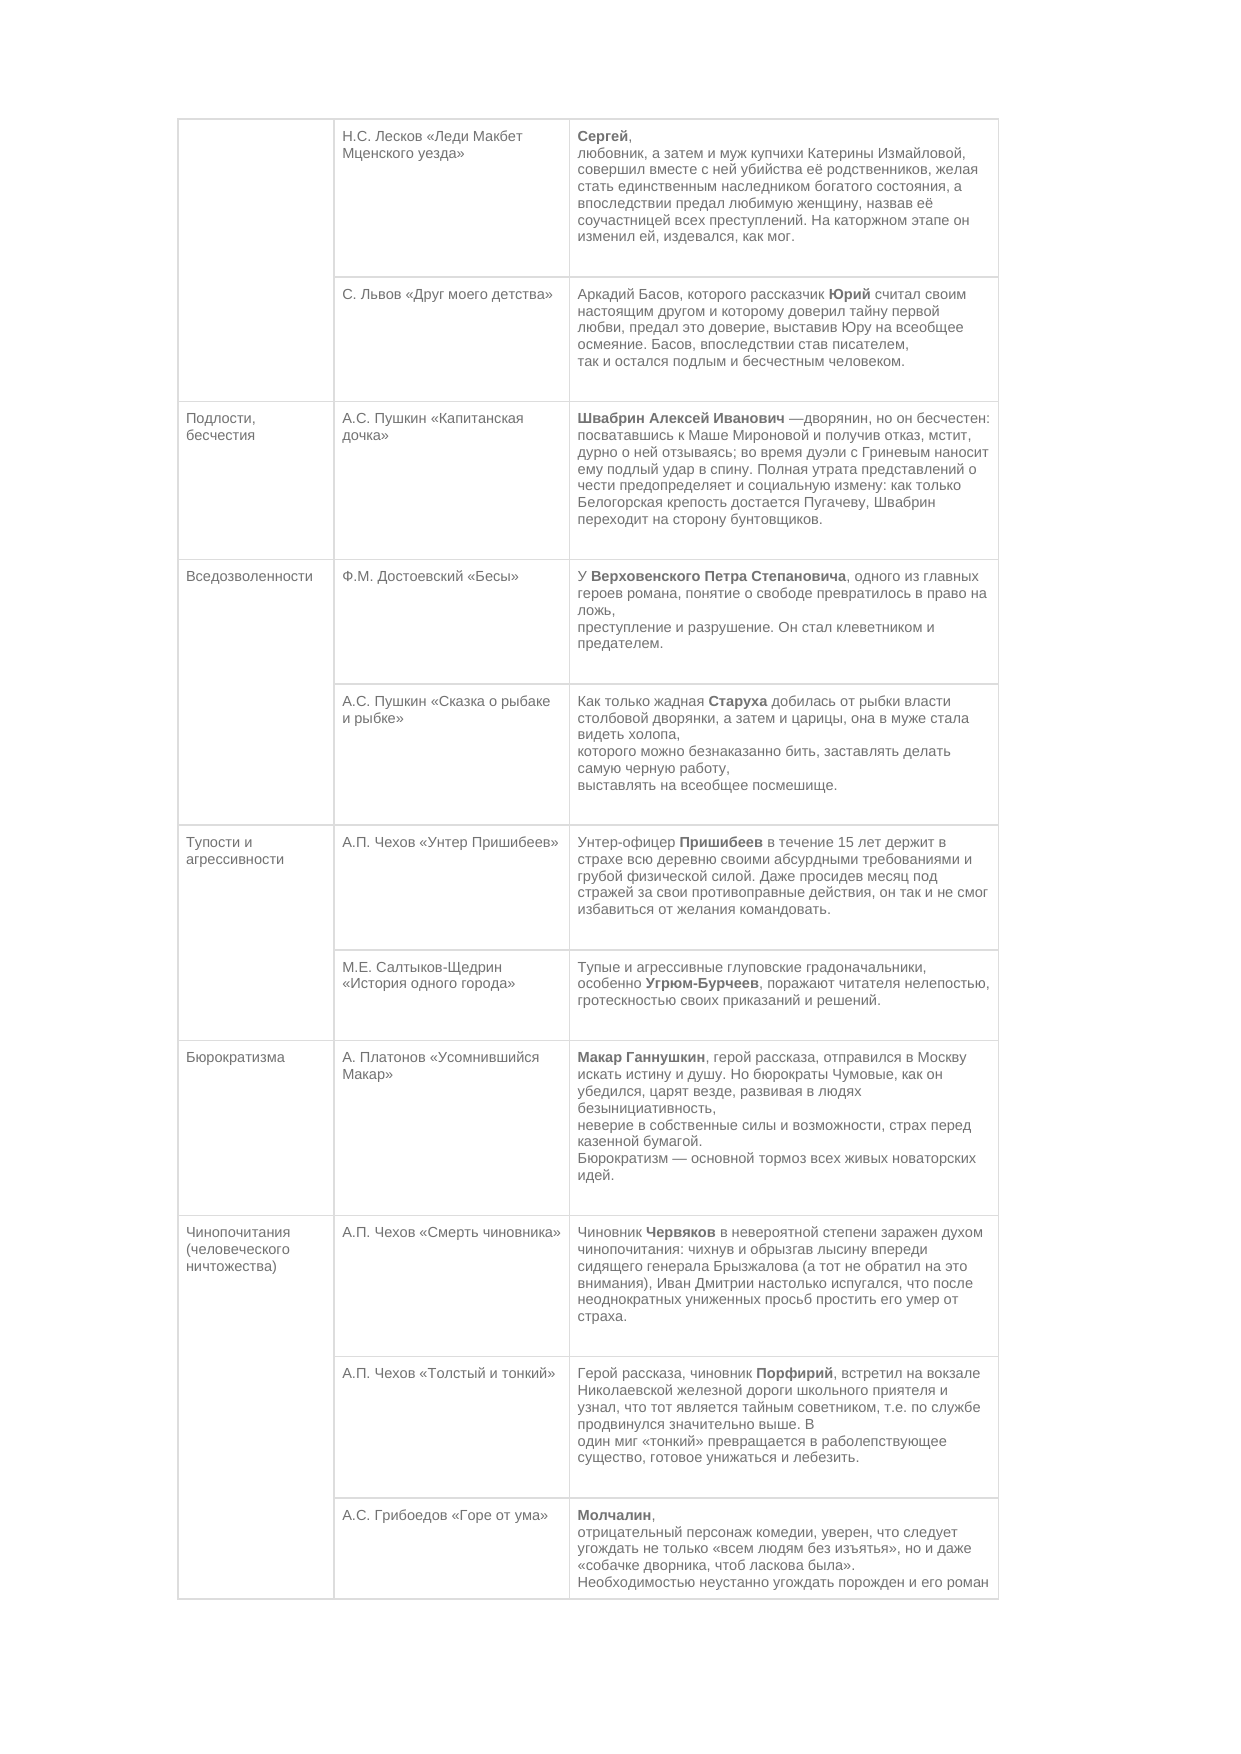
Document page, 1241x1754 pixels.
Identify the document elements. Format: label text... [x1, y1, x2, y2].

table_cell Чиновник Червяков в невероятной степени заражен духом чинопочитания: чихнув и обрызгав лысину впереди сидящего генерала Брызжалова (а тот не обратил на это внимания), Иван Дмитрии настолько испугался, что после неоднократных униженных просьб простить его умер от страха. [570, 1216, 998, 1356]
table_cell Сергей, любовник, а затем и муж купчихи Катерины Измайловой, совершил вместе с ней убийства её родственников, желая стать единственным наследником богатого состояния, а впоследствии предал любимую женщину, назвав её соучастницей всех преступлений. На каторжном этапе он изменил ей, издевался, как мог. [570, 120, 998, 276]
table_cell Тупые и агрессивные глуповские градоначальники, особенно Угрюм-Бурчеев, поражают читателя нелепостью, гротескностью своих приказаний и решений. [570, 951, 998, 1040]
table_cell Макар Ганнушкин, герой рассказа, отправился в Москву искать истину и душу. Но бюрократы Чумовые, как он убедился, царят везде, развивая в людях безынициативность, неверие в собственные силы и возможности, страх перед казенной бумагой. Бюрократизм — основной тормоз всех живых новаторских идей. [570, 1041, 998, 1214]
table_cell Ф.М. Достоевский «Бесы» [335, 560, 569, 683]
table_cell А.С. Пушкин «Сказка о рыбаке и рыбке» [335, 685, 569, 824]
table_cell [570, 1499, 998, 1598]
table_cell У Верховенского Петра Степановича, одного из главных героев романа, понятие о свободе превратилось в право на ложь, преступление и разрушение. Он стал клеветником и предателем. [570, 560, 998, 683]
table_cell А.П. Чехов «Унтер Пришибеев» [335, 826, 569, 949]
table_cell М.Е. Салтыков-Щедрин «История одного города» [335, 951, 569, 1040]
table_cell Чинопочитания (человеческого ничтожества) [179, 1216, 333, 1598]
table_cell А.С. Пушкин «Капитанская дочка» [335, 402, 569, 559]
table_cell Аркадий Басов, которого рассказчик Юрий считал своим настоящим другом и которому доверил тайну первой любви, предал это доверие, выставив Юру на всеобщее осмеяние. Басов, впоследствии став писателем, так и остался подлым и бесчестным человеком. [570, 278, 998, 401]
table_cell Бюрократизма [179, 1041, 333, 1214]
table_cell А. Платонов «Усомнившийся Макар» [335, 1041, 569, 1214]
table_cell Герой рассказа, чиновник Порфирий, встретил на вокзале Николаевской железной дороги школьного приятеля и узнал, что тот является тайным советником, т.е. по службе продвинулся значительно выше. В один миг «тонкий» превращается в раболепствующее существо, готовое унижаться и лебезить. [570, 1357, 998, 1497]
table_cell А.П. Чехов «Толстый и тонкий» [335, 1357, 569, 1497]
table_cell Н.С. Лесков «Леди Макбет Мценского уезда» [335, 120, 569, 276]
table_cell Тупости и агрессивности [179, 826, 333, 1040]
table_cell Унтер-офицер Пришибеев в течение 15 лет держит в страхе всю деревню своими абсурдными требованиями и грубой физической силой. Даже просидев месяц под стражей за свои противоправные действия, он так и не смог избавиться от желания командовать. [570, 826, 998, 949]
table_cell А.П. Чехов «Смерть чиновника» [335, 1216, 569, 1356]
table_cell Швабрин Алексей Иванович —дворянин, но он бесчестен: посватавшись к Маше Мироновой и получив отказ, мстит, дурно о ней отзываясь; во время дуэли с Гриневым наносит ему подлый удар в спину. Полная утрата представлений о чести предопределяет и социальную измену: как только Белогорская крепость достается Пугачеву, Швабрин переходит на сторону бунтовщиков. [570, 402, 998, 559]
table_cell Подлости, бесчестия [179, 402, 333, 559]
table_cell Как только жадная Старуха добилась от рыбки власти столбовой дворянки, а затем и царицы, она в муже стала видеть холопа, которого можно безнаказанно бить, заставлять делать самую черную работу, выставлять на всеобщее посмешище. [570, 685, 998, 824]
table_cell Вседозволенности [179, 560, 333, 824]
table_cell С. Львов «Друг моего детства» [335, 278, 569, 401]
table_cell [335, 1499, 569, 1598]
